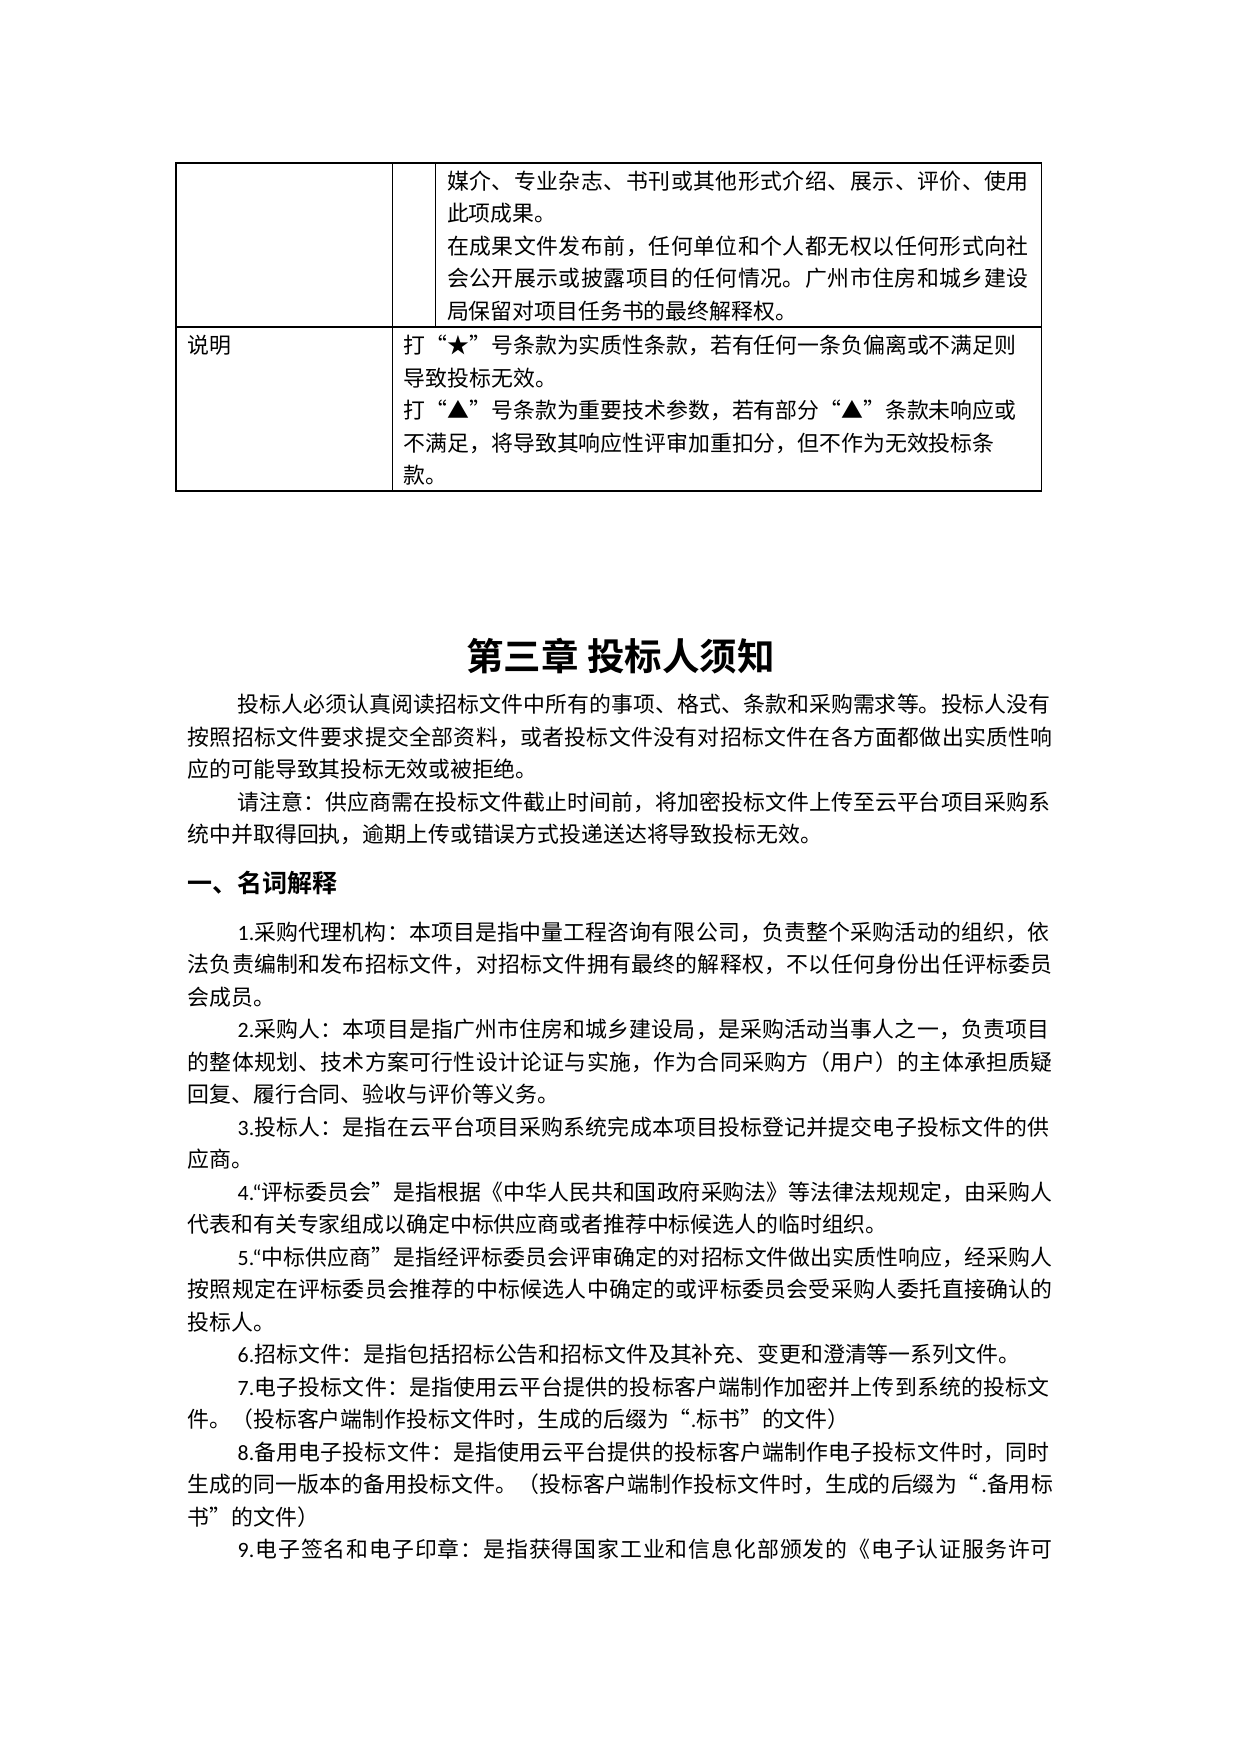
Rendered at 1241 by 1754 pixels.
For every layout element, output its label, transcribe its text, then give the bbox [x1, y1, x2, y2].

text 一、名词解释 [187, 849, 1053, 914]
text 3.投标人：是指在云平台项目采购系统完成本项目投标登记并提交电子投标文件的供应商。 [187, 1109, 1053, 1174]
table_cell 打“★”号条款为实质性条款，若有任何一条负偏离或不满足则导致投标无效。 打“▲”号条款为重要技术参数，若有部分“▲”条款未响应或不满足，将导致其响应性评审加重扣分，但不作为无效投标条款。 [393, 328, 1041, 490]
text 6.招标文件：是指包括招标公告和招标文件及其补充、变更和澄清等一系列文件。 [187, 1337, 1053, 1369]
text 1.采购代理机构：本项目是指中量工程咨询有限公司，负责整个采购活动的组织，依法负责编制和发布招标文件，对招标文件拥有最终的解释权，不以任何身份出任评标委员会成员。 [187, 914, 1053, 1012]
text 5.“中标供应商”是指经评标委员会评审确定的对招标文件做出实质性响应，经采购人按照规定在评标委员会推荐的中标候选人中确定的或评标委员会受采购人委托直接确认的投标人。 [187, 1239, 1053, 1337]
table_cell [177, 164, 392, 326]
text 8.备用电子投标文件：是指使用云平台提供的投标客户端制作电子投标文件时，同时生成的同一版本的备用投标文件。（投标客户端制作投标文件时，生成的后缀为“.备用标书”的文件） [187, 1434, 1053, 1532]
table_cell 1 [393, 164, 435, 326]
text 第三章 投标人须知 [187, 622, 1053, 687]
text 7.电子投标文件：是指使用云平台提供的投标客户端制作加密并上传到系统的投标文件。（投标客户端制作投标文件时，生成的后缀为“.标书”的文件） [187, 1369, 1053, 1434]
table_cell 说明 [177, 328, 392, 490]
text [187, 1532, 1053, 1564]
text 投标人必须认真阅读招标文件中所有的事项、格式、条款和采购需求等。投标人没有按照招标文件要求提交全部资料，或者投标文件没有对招标文件在各方面都做出实质性响应的可能导致其投标无效或被拒绝。 [187, 687, 1053, 784]
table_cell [436, 164, 1041, 326]
text 4.“评标委员会”是指根据《中华人民共和国政府采购法》等法律法规规定，由采购人代表和有关专家组成以确定中标供应商或者推荐中标候选人的临时组织。 [187, 1174, 1053, 1239]
text 2.采购人：本项目是指广州市住房和城乡建设局，是采购活动当事人之一，负责项目的整体规划、技术方案可行性设计论证与实施，作为合同采购方（用户）的主体承担质疑回复、履行合同、验收与评价等义务。 [187, 1012, 1053, 1109]
text 请注意：供应商需在投标文件截止时间前，将加密投标文件上传至云平台项目采购系统中并取得回执，逾期上传或错误方式投递送达将导致投标无效。 [187, 784, 1053, 849]
